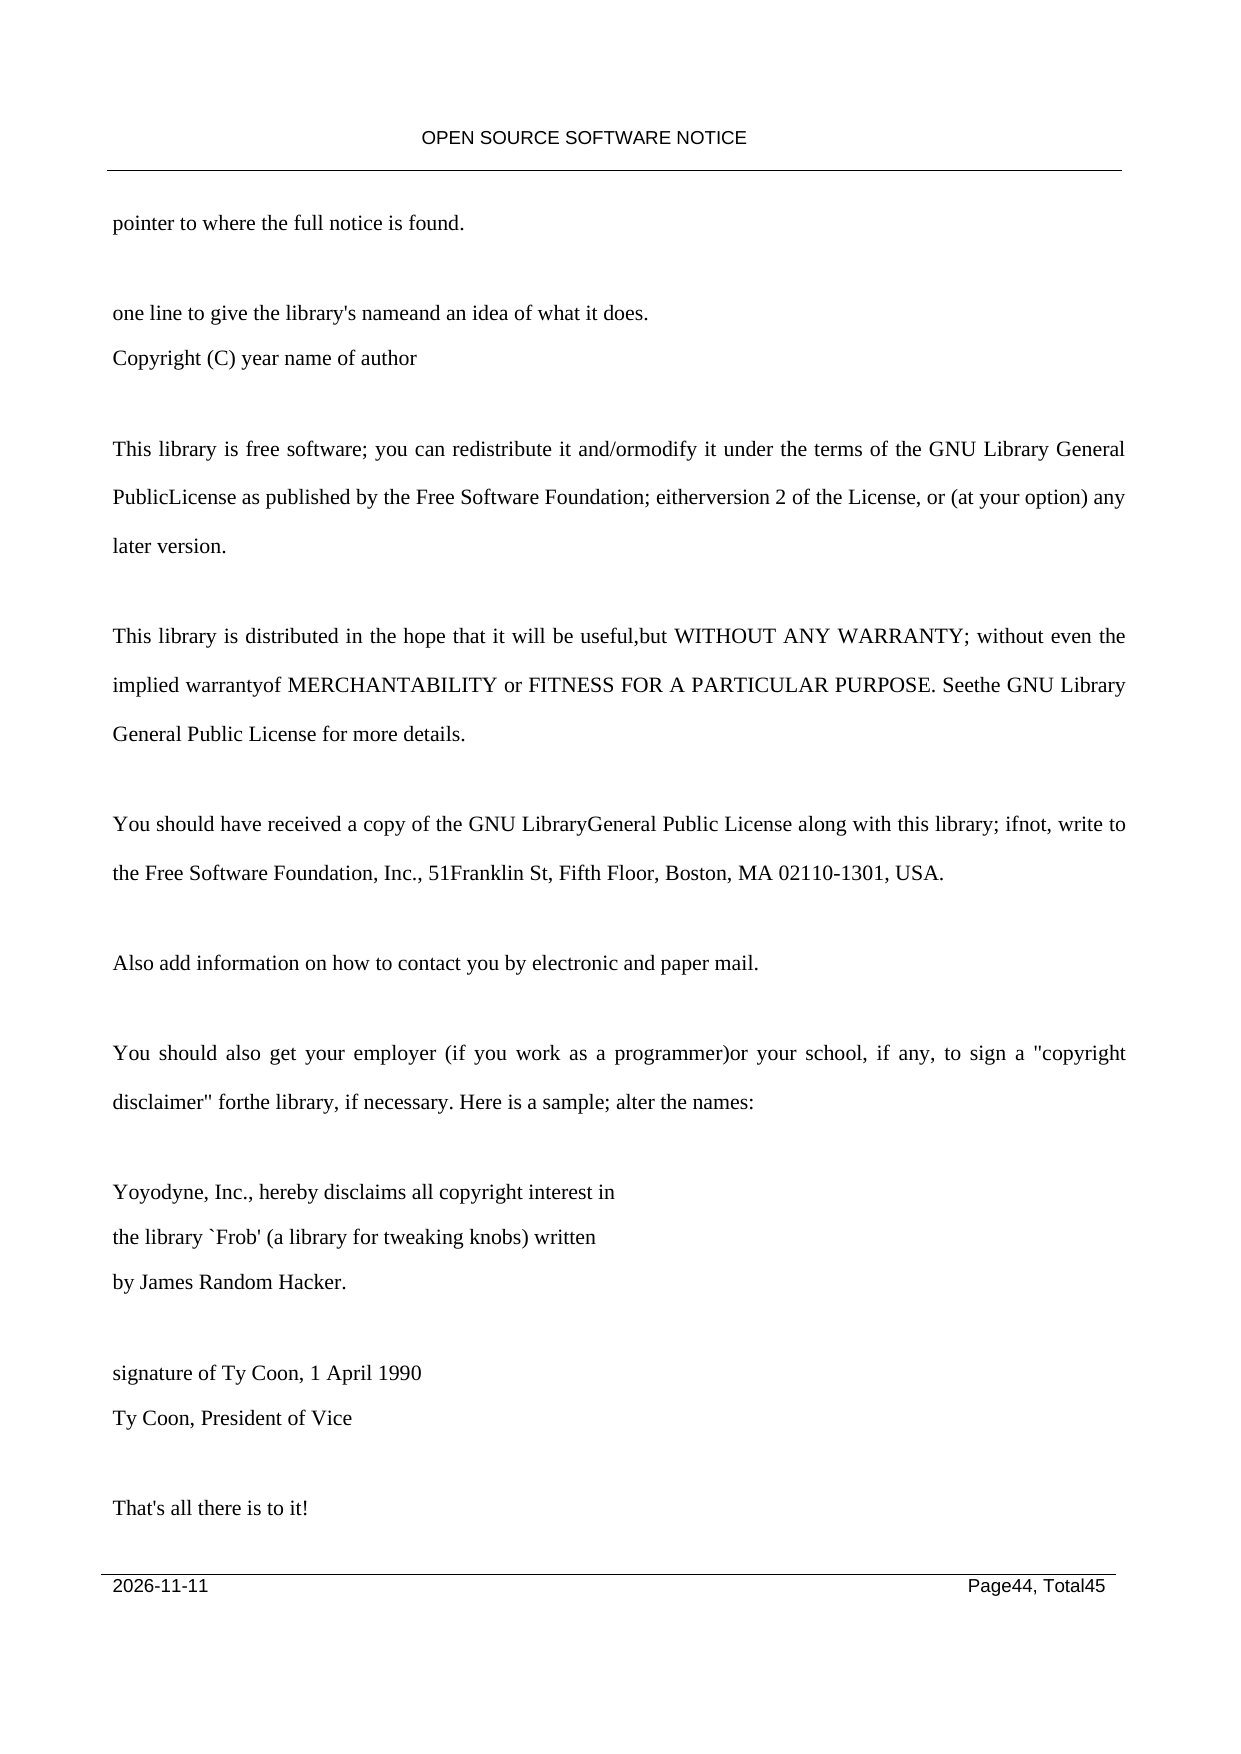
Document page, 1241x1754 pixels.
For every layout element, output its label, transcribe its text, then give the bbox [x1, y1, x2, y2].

text That's all there is to it! [112, 1491, 1128, 1524]
text Ty Coon, President of Vice [112, 1401, 1128, 1433]
text This library is free software; you can redistribute it and/ormodify it under the terms of the GNU Library General PublicLicense as published by the Free Software Foundation; eitherversion 2 of the License, or (at your option) any later version. [112, 432, 1128, 562]
text This library is distributed in the hope that it will be useful,but WITHOUT ANY WARRANTY; without even the implied warrantyof MERCHANTABILITY or FITNESS FOR A PARTICULAR PURPOSE. Seethe GNU Library General Public License for more details. [112, 619, 1128, 749]
text You should also get your employer (if you work as a programmer)or your school, if any, to sign a "copyright disclaimer" forthe library, if necessary. Here is a sample; alter the names: [112, 1036, 1128, 1118]
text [112, 206, 1128, 239]
text signature of Ty Coon, 1 April 1990 [112, 1356, 1128, 1388]
text Copyright (C) year name of author [112, 342, 1128, 374]
text Also add information on how to contact you by electronic and paper mail. [112, 946, 1128, 979]
text one line to give the library's nameand an idea of what it does. [112, 297, 1128, 329]
text Yoyodyne, Inc., hereby disclaims all copyright interest in [112, 1175, 1128, 1208]
text You should have received a copy of the GNU LibraryGeneral Public License along with this library; ifnot, write to the Free Software Foundation, Inc., 51Franklin St, Fifth Floor, Boston, MA 02110-1301, USA. [112, 807, 1128, 888]
text the library `Frob' (a library for tweaking knobs) written [112, 1221, 1128, 1253]
text by James Random Hacker. [112, 1266, 1128, 1298]
